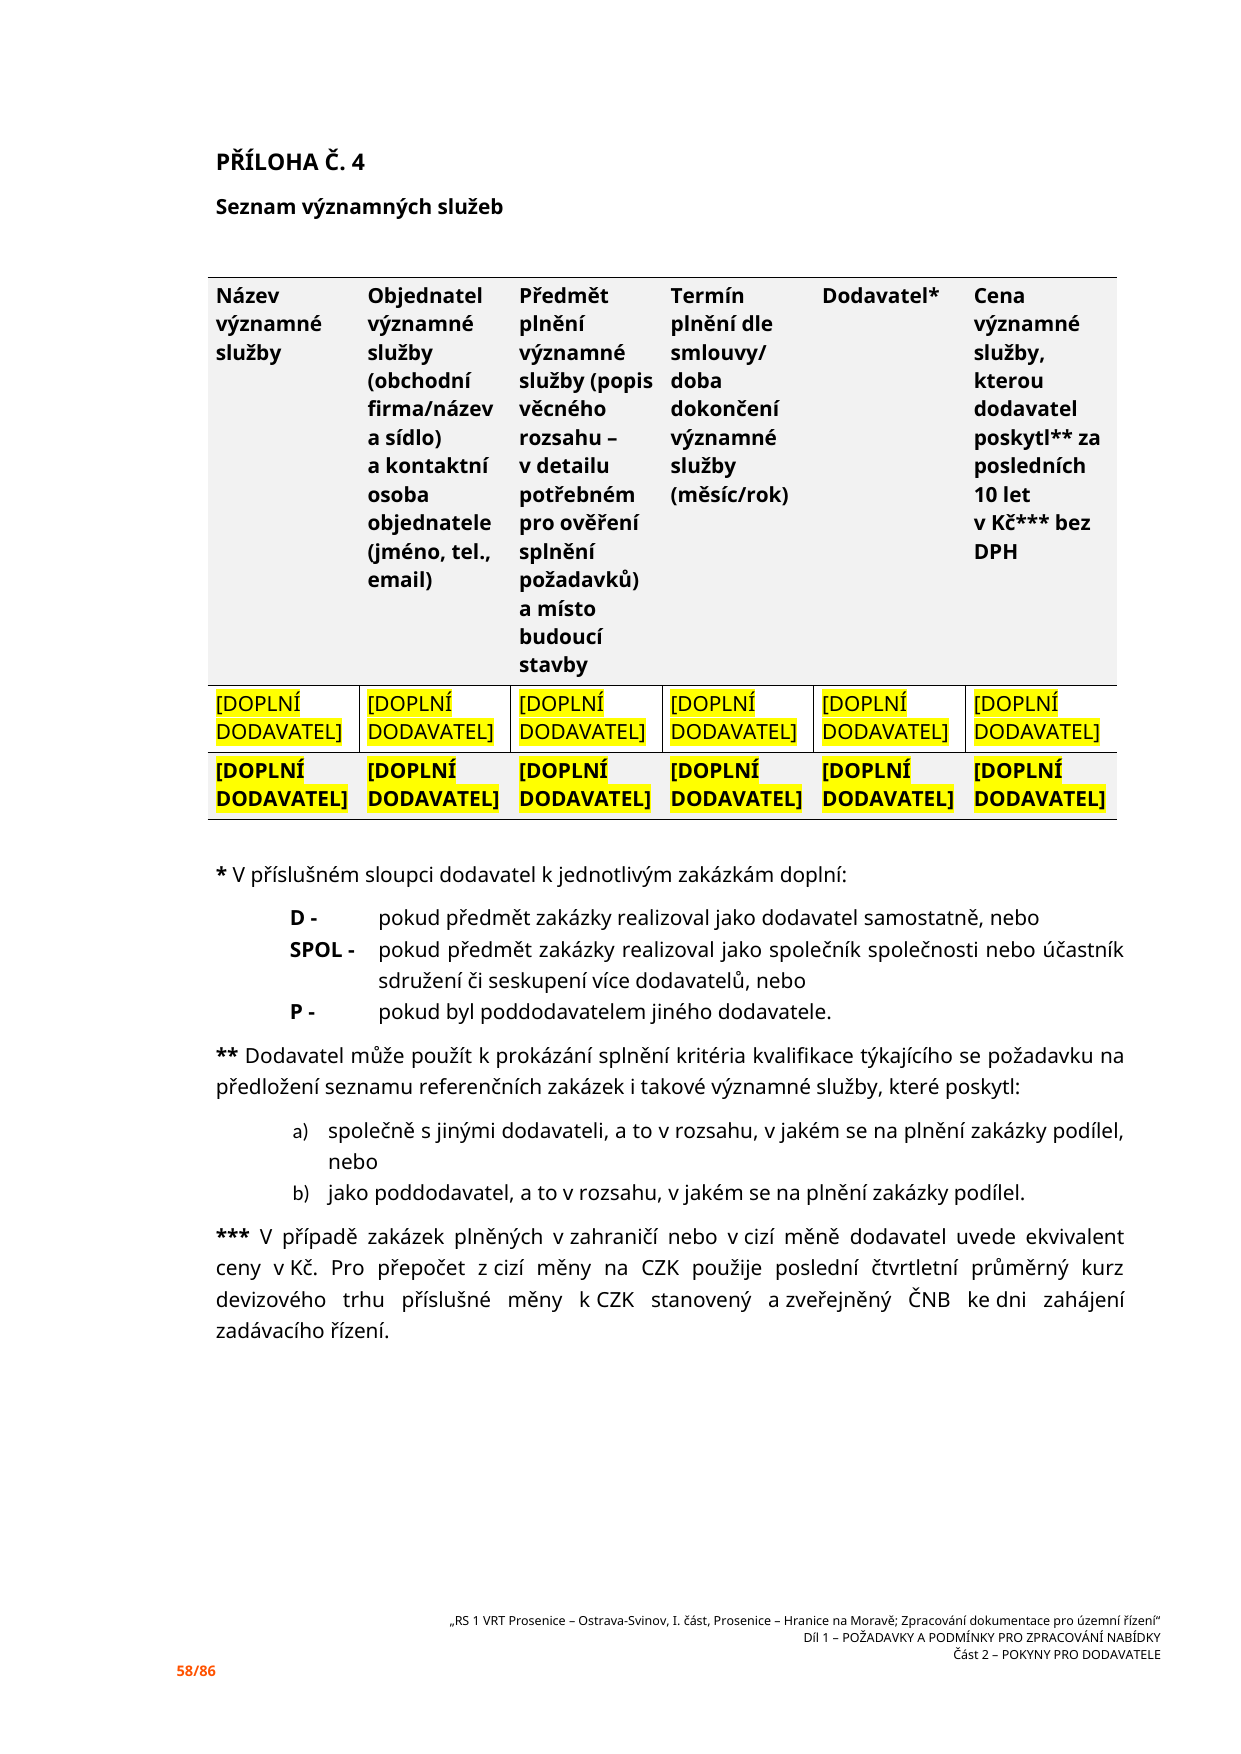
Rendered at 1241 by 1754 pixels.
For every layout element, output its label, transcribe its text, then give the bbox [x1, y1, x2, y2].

table_header Dodavatel* [814, 278, 965, 685]
table_cell [DOPLNÍ DODAVATEL] [208, 753, 359, 819]
text Seznam významných služeb [216, 192, 1125, 221]
text Příloha č. 4 [216, 146, 1125, 177]
text SPOL - pokud předmět zakázky realizoval jako společník společnosti nebo účastník sdružení či seskupení více dodavatelů, nebo [289, 935, 1125, 994]
table_cell [DOPLNÍ DODAVATEL] [662, 753, 814, 819]
list společně s jinými dodavateli, a to v rozsahu, v jakém se na plnění zakázky podílel, nebo [292, 1116, 1125, 1176]
table_cell [DOPLNÍ DODAVATEL] [814, 753, 965, 819]
text jako poddodavatel, a to v rozsahu, v jakém se na plnění zakázky podílel. [292, 1178, 1125, 1207]
table_cell [DOPLNÍ DODAVATEL] [663, 686, 813, 752]
table_cell [DOPLNÍ DODAVATEL] [814, 686, 965, 752]
text P - pokud byl poddodavatelem jiného dodavatele. [289, 997, 1125, 1026]
table_header Objednatel významné služby (obchodní firma/název a sídlo) a kontaktní osoba objednatele (jméno, tel., email) [359, 278, 511, 685]
table_cell [DOPLNÍ DODAVATEL] [208, 686, 359, 752]
table_cell [DOPLNÍ DODAVATEL] [360, 686, 510, 752]
table_cell [DOPLNÍ DODAVATEL] [965, 753, 1117, 819]
text ** Dodavatel může použít k prokázání splnění kritéria kvalifikace týkajícího se požadavku na předložení seznamu referenčních zakázek i takové významné služby, které poskytl: [216, 1041, 1125, 1101]
table_cell [DOPLNÍ DODAVATEL] [511, 753, 662, 819]
table_header Název významné služby [208, 278, 359, 685]
table_cell [DOPLNÍ DODAVATEL] [966, 686, 1117, 752]
text D - pokud předmět zakázky realizoval jako dodavatel samostatně, nebo [289, 903, 1125, 932]
text *** V případě zakázek plněných v zahraničí nebo v cizí měně dodavatel uvede ekvivalent ceny v Kč. Pro přepočet z cizí měny na CZK použije poslední čtvrtletní průměrný kurz devizového trhu příslušné měny k CZK stanovený a zveřejněný ČNB ke dni zahájení zadávacího řízení. [216, 1222, 1125, 1344]
text * V příslušném sloupci dodavatel k jednotlivým zakázkám doplní: [216, 860, 1125, 888]
table_header Předmět plnění významné služby (popis věcného rozsahu – v detailu potřebném pro ověření splnění požadavků) a místo budoucí stavby [511, 278, 662, 685]
table_header Termín plnění dle smlouvy/ doba dokončení významné služby (měsíc/rok) [662, 278, 814, 685]
table_cell [DOPLNÍ DODAVATEL] [359, 753, 511, 819]
table_cell [DOPLNÍ DODAVATEL] [511, 686, 662, 752]
table_header Cena významné služby, kterou dodavatel poskytl** za posledních 10 let v Kč*** bez DPH [965, 278, 1117, 685]
